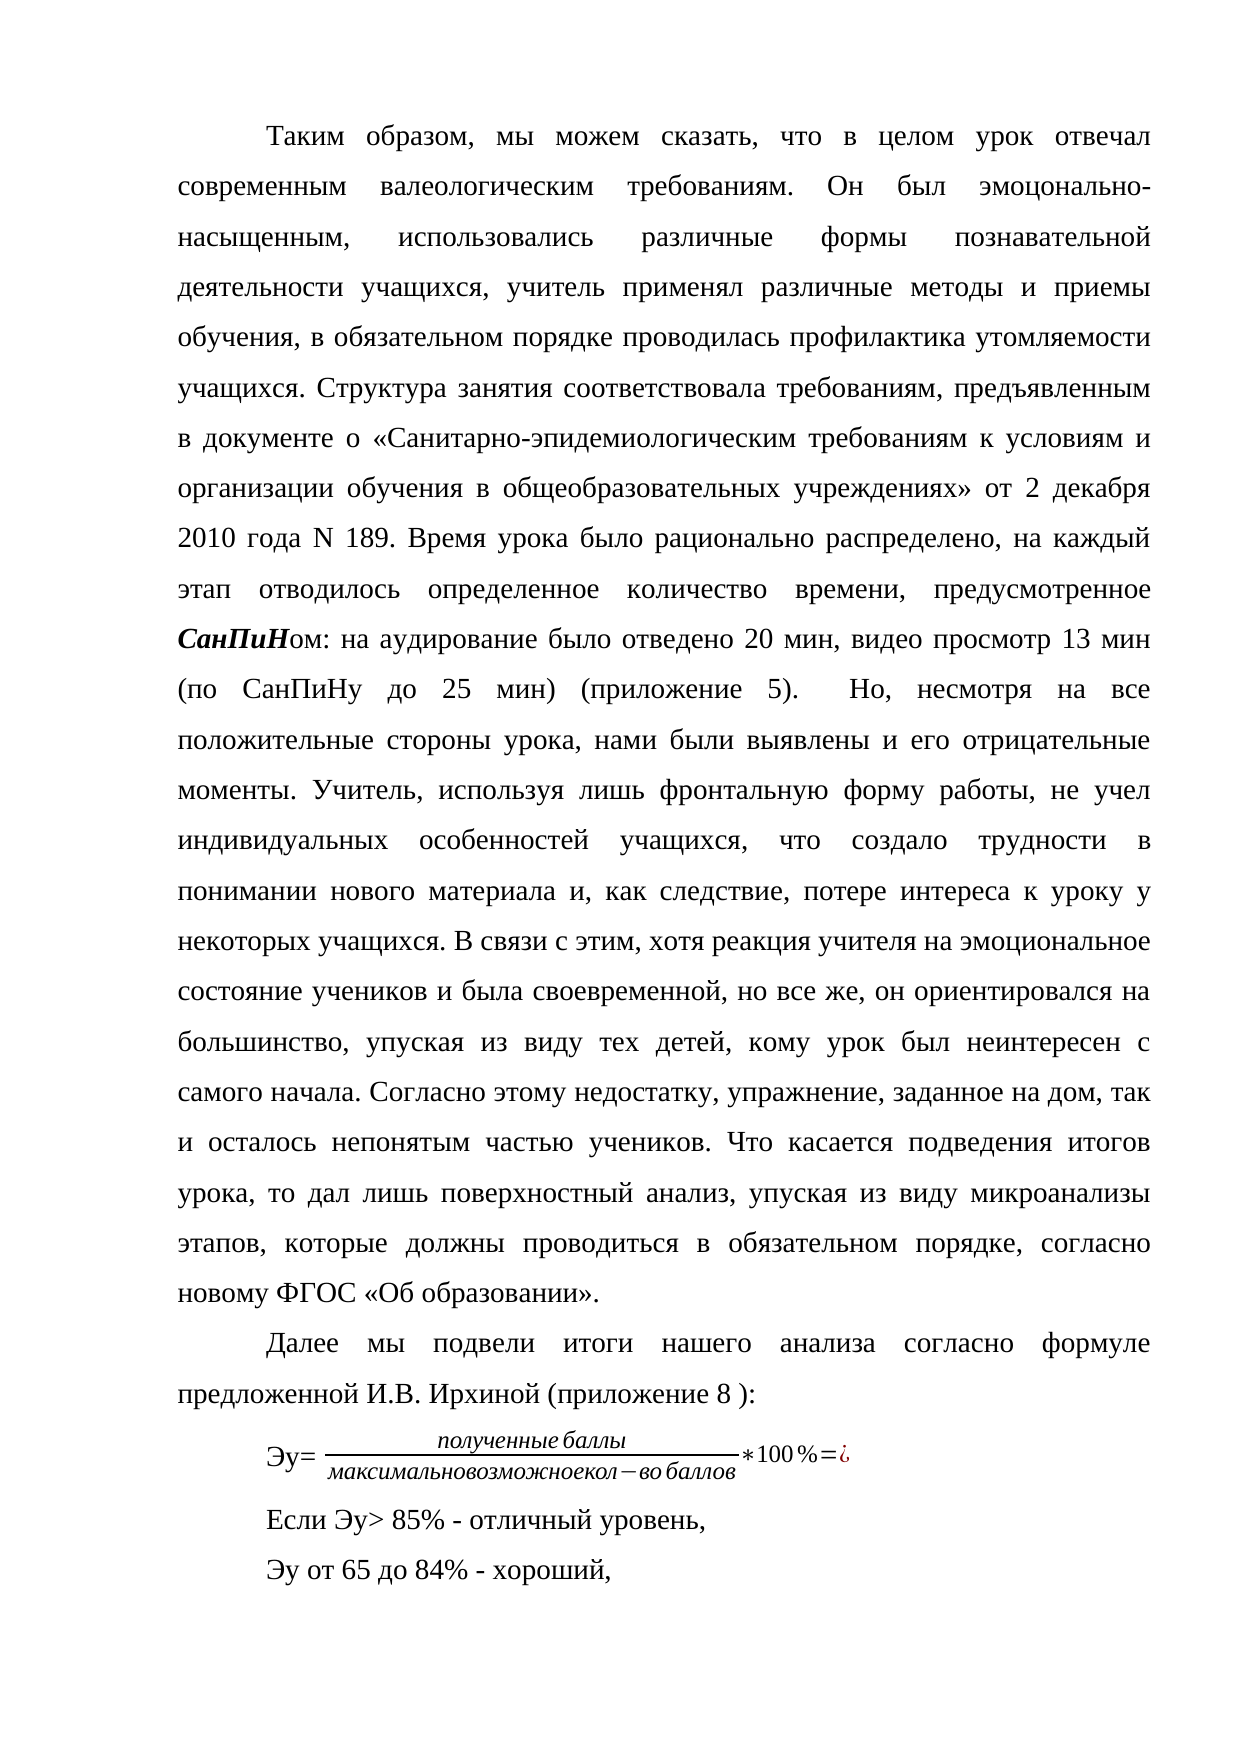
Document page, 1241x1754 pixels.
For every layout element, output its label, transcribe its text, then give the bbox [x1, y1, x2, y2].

text Если Эу> 85% - отличный уровень, [177, 1502, 1152, 1536]
text Таким образом, мы можем сказать, что в целом урок отвечал современным валеологическим требованиям. Он был эмоцонально-насыщенным, использовались различные формы познавательной деятельности учащихся, учитель применял различные методы и приемы обучения, в обязательном порядке проводилась профилактика утомляемости учащихся. Структура занятия соответствовала требованиям, предъявленным в документе о «Санитарно-эпидемиологическим требованиям к условиям и организации обучения в общеобразовательных учреждениях» от 2 декабря 2010 года N 189. Время урока было рационально распределено, на каждый этап отводилось определенное количество времени, предусмотренное СанПиНом: на аудирование было отведено 20 мин, видео просмотр 13 мин (по СанПиНу до 25 мин) (приложение 5). Но, несмотря на все положительные стороны урока, нами были выявлены и его отрицательные моменты. Учитель, используя лишь фронтальную форму работы, не учел индивидуальных особенностей учащихся, что создало трудности в понимании нового материала и, как следствие, потере интереса к уроку у некоторых учащихся. В связи с этим, хотя реакция учителя на эмоциональное состояние учеников и была своевременной, но все же, он ориентировался на большинство, упуская из виду тех детей, кому урок был неинтересен с самого начала. Согласно этому недостатку, упражнение, заданное на дом, так и осталось непонятым частью учеников. Что касается подведения итогов урока, то дал лишь поверхностный анализ, упуская из виду микроанализы этапов, которые должны проводиться в обязательном порядке, согласно новому ФГОС «Об образовании». [177, 118, 1152, 1309]
text Эу= [177, 1426, 1152, 1485]
text Эу от 65 до 84% - хороший, [177, 1552, 1152, 1586]
text Далее мы подвели итоги нашего анализа согласно формуле предложенной И.В. Ирхиной (приложение 8 ): [177, 1326, 1152, 1409]
